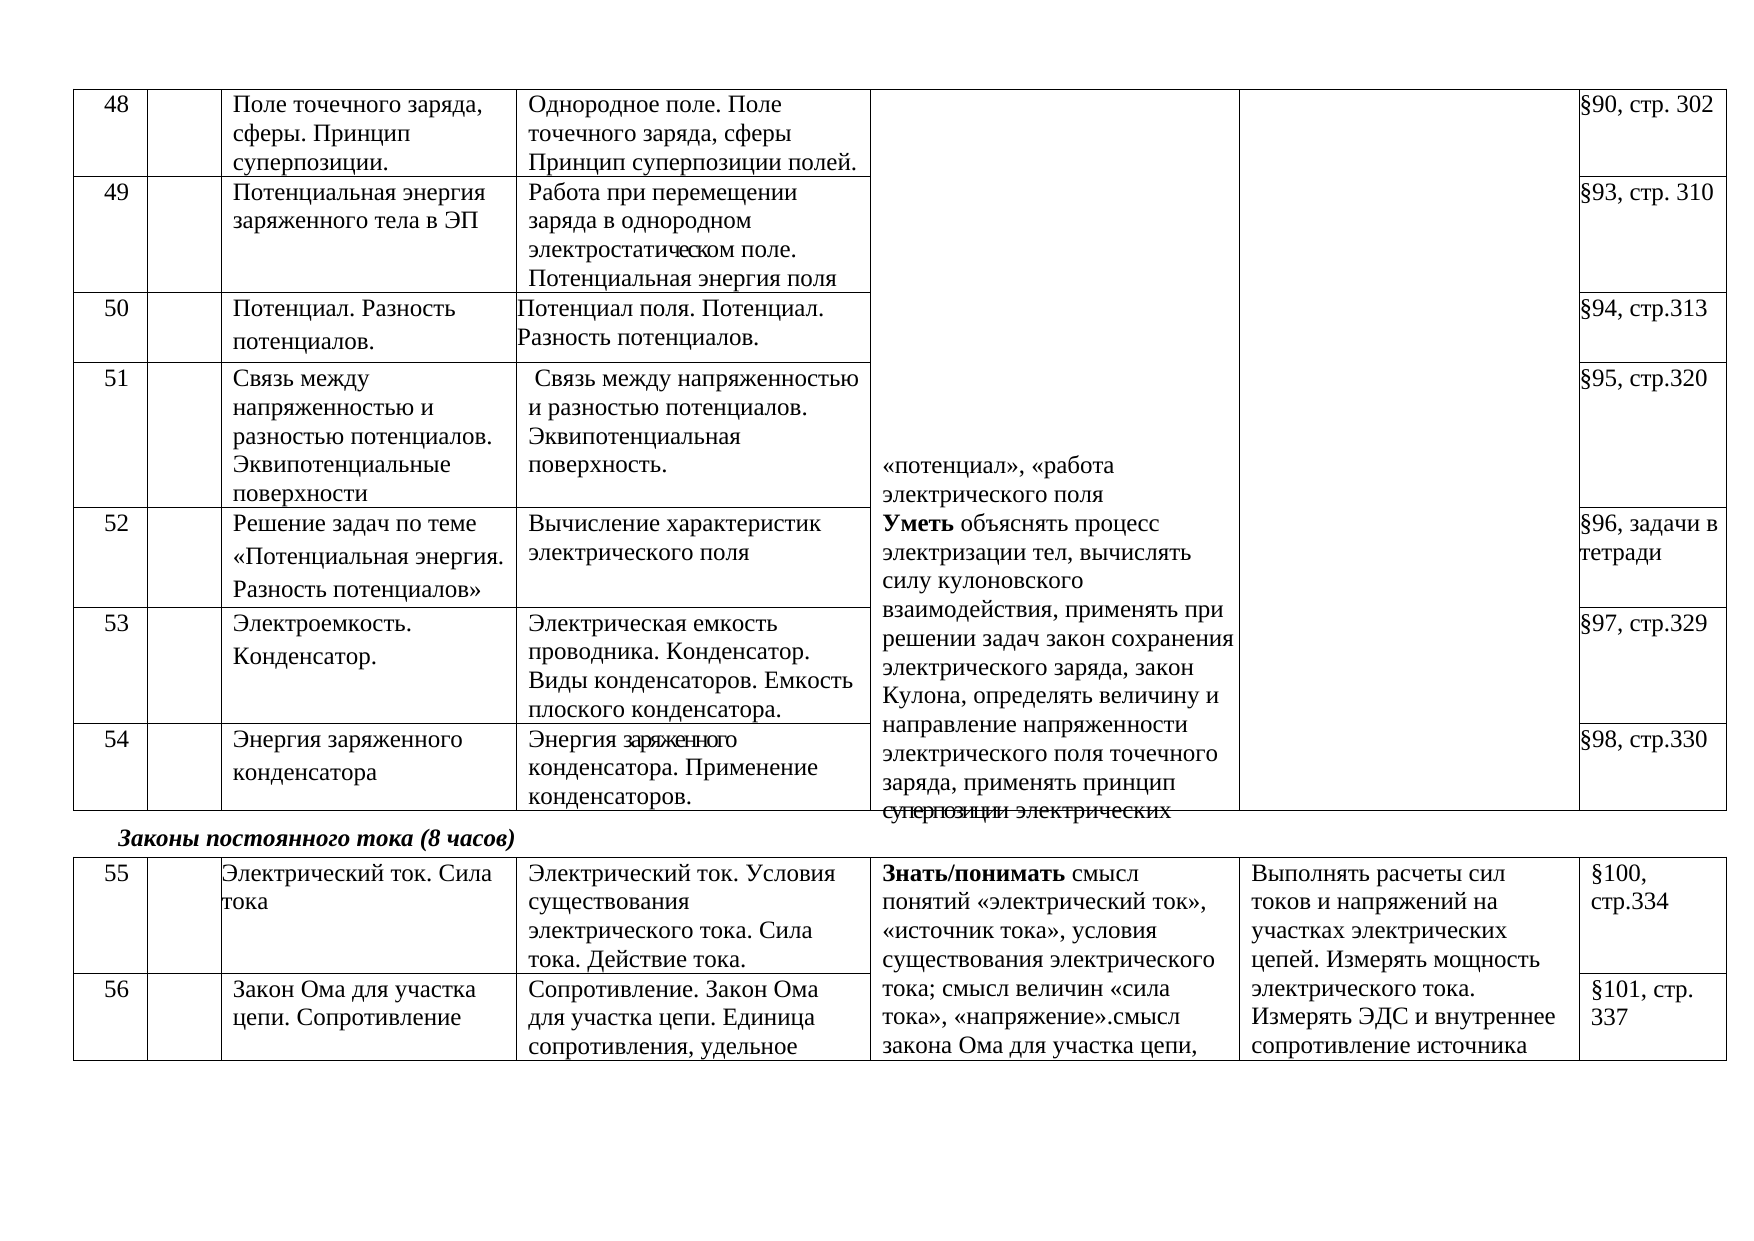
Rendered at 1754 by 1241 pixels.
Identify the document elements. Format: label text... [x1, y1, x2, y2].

table_cell §95, стр.320 [1580, 363, 1726, 507]
table_cell Связь между напряженностью и разностью потенциалов. Эквипотенциальная поверхность. [517, 363, 870, 507]
table_cell 53 [74, 608, 147, 723]
table_cell §101, стр. 337 [1580, 974, 1726, 1060]
table_cell Решение задач по теме «Потенциальная энергия. Разность потенциалов» [222, 508, 516, 607]
table_header §100, стр.334 [1580, 858, 1726, 973]
table_header [148, 858, 221, 973]
table_cell Работа при перемещении заряда в однородном электростатическом поле. Потенциальная энергия поля [517, 177, 870, 292]
table_cell §94, стр.313 [1580, 293, 1726, 362]
table_cell §96, задачи в тетради [1580, 508, 1726, 607]
table_cell §93, стр. 310 [1580, 177, 1726, 292]
table_cell Энергия заряженного конденсатора. Применение конденсаторов. [517, 724, 870, 810]
table_cell [148, 363, 221, 507]
table_cell [148, 90, 221, 176]
table_cell Энергия заряженного конденсатора [222, 724, 516, 810]
table_cell 50 [74, 293, 147, 362]
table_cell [517, 974, 870, 1060]
table_cell Электрическая емкость проводника. Конденсатор. Виды конденсаторов. Емкость плоского конденсатора. [517, 608, 870, 723]
table_cell [148, 974, 221, 1060]
table_cell [148, 508, 221, 607]
table_cell §97, стр.329 [1580, 608, 1726, 723]
table_header Выполнять расчеты сил токов и напряжений на участках электрических цепей. Измерять мощность электрического тока. Измерять ЭДС и внутреннее сопротивление источника тока. [1240, 858, 1579, 1060]
table_cell Однородное поле. Поле точечного заряда, сферы Принцип суперпозиции полей. [517, 90, 870, 176]
table_cell 52 [74, 508, 147, 607]
table_cell 54 [74, 724, 147, 810]
table_cell 49 [74, 177, 147, 292]
table_cell §98, стр.330 [1580, 724, 1726, 810]
table_cell [148, 177, 221, 292]
table_cell 56 [74, 974, 147, 1060]
table_cell [148, 293, 221, 362]
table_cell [222, 974, 516, 1060]
table_header Электрический ток. Условия существования электрического тока. Сила тока. Действие тока. [517, 858, 870, 973]
table_cell [148, 724, 221, 810]
table_cell Поле точечного заряда, сферы. Принцип суперпозиции. [222, 90, 516, 176]
subtitle Законы постоянного тока (8 часов) [118, 823, 1636, 852]
table_cell Электроемкость. Конденсатор. [222, 608, 516, 723]
table_header Электрический ток. Сила тока [222, 858, 516, 973]
table_cell 51 [74, 363, 147, 507]
table_cell Связь между напряженностью и разностью потенциалов. Эквипотенциальные поверхности [222, 363, 516, 507]
table_cell [148, 608, 221, 723]
table_cell Потенциальная энергия заряженного тела в ЭП [222, 177, 516, 292]
table_cell Вычисление характеристик электрического поля [517, 508, 870, 607]
table_header 55 [74, 858, 147, 973]
table_cell Потенциал поля. Потенциал. Разность потенциалов. [517, 293, 870, 362]
table_cell Потенциал. Разность потенциалов. [222, 293, 516, 362]
table_header Знать/понимать смысл понятий «электрический ток», «источник тока», условия существования электрического тока; смысл величин «сила тока», «напряжение».смысл закона Ома для участка цепи, уметь определять сопротивление проводников, формулу зависимости сопротивления проводника от его геометрических размеров и рода вещества, из которого он изготовлен, закономерности в цепях с последовательным и параллельным соединением проводников, смысл понятий «мощность тока», «работа тока», формулировку закона Ома для полной цепи, планировать эксперимент и выполнять измерения и вычисления. Уметь собирать электрические цепи с последовательным и параллельным соединением проводников, применять при решении задач законы последовательного и параллельного соединения проводников, решать задачи с применением закона Ома для участка цепи и полной цепи; уметь определять работу и мощность электрического тока при параллельном и последовательном соединении проводников, измерять ЭДС и внутреннее сопротивление источника тока, знать формулировку закона Ома для полной цепи. [871, 858, 1239, 1060]
table_cell 48 [74, 90, 147, 176]
table_cell §90, стр. 302 [1580, 90, 1726, 176]
